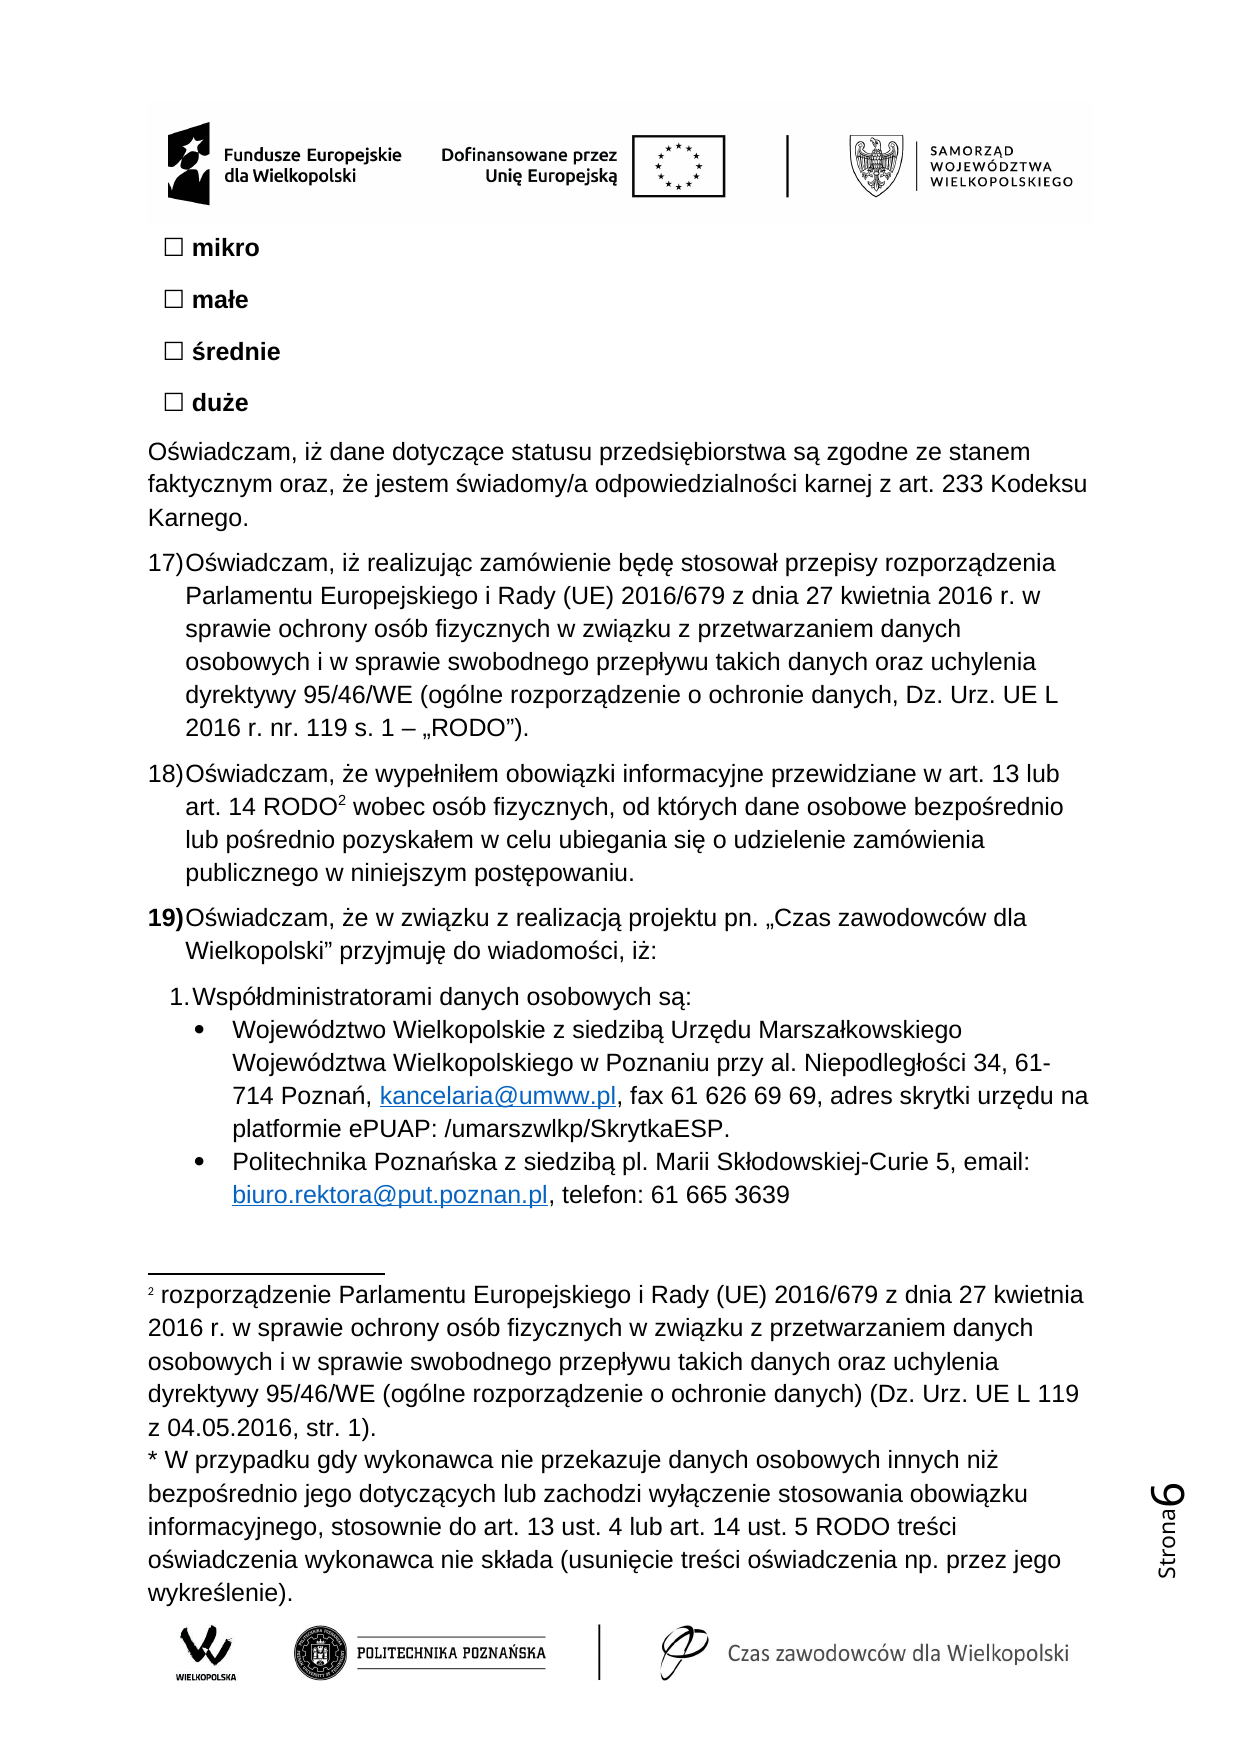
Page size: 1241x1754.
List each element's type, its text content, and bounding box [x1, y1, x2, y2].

list Oświadczam, że wypełniłem obowiązki informacyjne przewidziane w art. 13 lub art. 14 RODO wobec osób fizycznych, od których dane osobowe bezpośrednio lub pośrednio pozyskałem w celu ubiegania się o udzielenie zamówienia publicznego w niniejszym postępowaniu. [148, 759, 1093, 886]
picture [147, 101, 1093, 226]
list Politechnika Poznańska z siedzibą pl. Marii Skłodowskiej-Curie 5, email: biuro.rektora@put.poznan.pl, telefon: 61 665 3639 [195, 1147, 1093, 1209]
text średnie [148, 333, 1093, 367]
list Oświadczam, że w związku z realizacją projektu pn. „Czas zawodowców dla Wielkopolski” przyjmuję do wiadomości, iż: [148, 903, 1093, 965]
picture [147, 1624, 1093, 1681]
text mikro [148, 148, 1093, 264]
text duże [148, 385, 1093, 419]
list Współdministratorami danych osobowych są: [169, 982, 1093, 1011]
list Województwo Wielkopolskie z siedzibą Urzędu Marszałkowskiego Województwa Wielkopolskiego w Poznaniu przy al. Niepodległości 34, 61-714 Poznań, kancelaria@umww.pl, fax 61 626 69 69, adres skrytki urzędu na platformie ePUAP: /umarszwlkp/SkrytkaESP. [195, 1015, 1093, 1143]
text małe [148, 281, 1093, 316]
list Oświadczam, iż realizując zamówienie będę stosował przepisy rozporządzenia Parlamentu Europejskiego i Rady (UE) 2016/679 z dnia 27 kwietnia 2016 r. w sprawie ochrony osób fizycznych w związku z przetwarzaniem danych osobowych i w sprawie swobodnego przepływu takich danych oraz uchylenia dyrektywy 95/46/WE (ogólne rozporządzenie o ochronie danych, Dz. Urz. UE L 2016 r. nr. 119 s. 1 – „RODO”). [148, 548, 1093, 742]
text Oświadczam, iż dane dotyczące statusu przedsiębiorstwa są zgodne ze stanem faktycznym oraz, że jestem świadomy/a odpowiedzialności karnej z art. 233 Kodeksu Karnego. [148, 436, 1093, 531]
